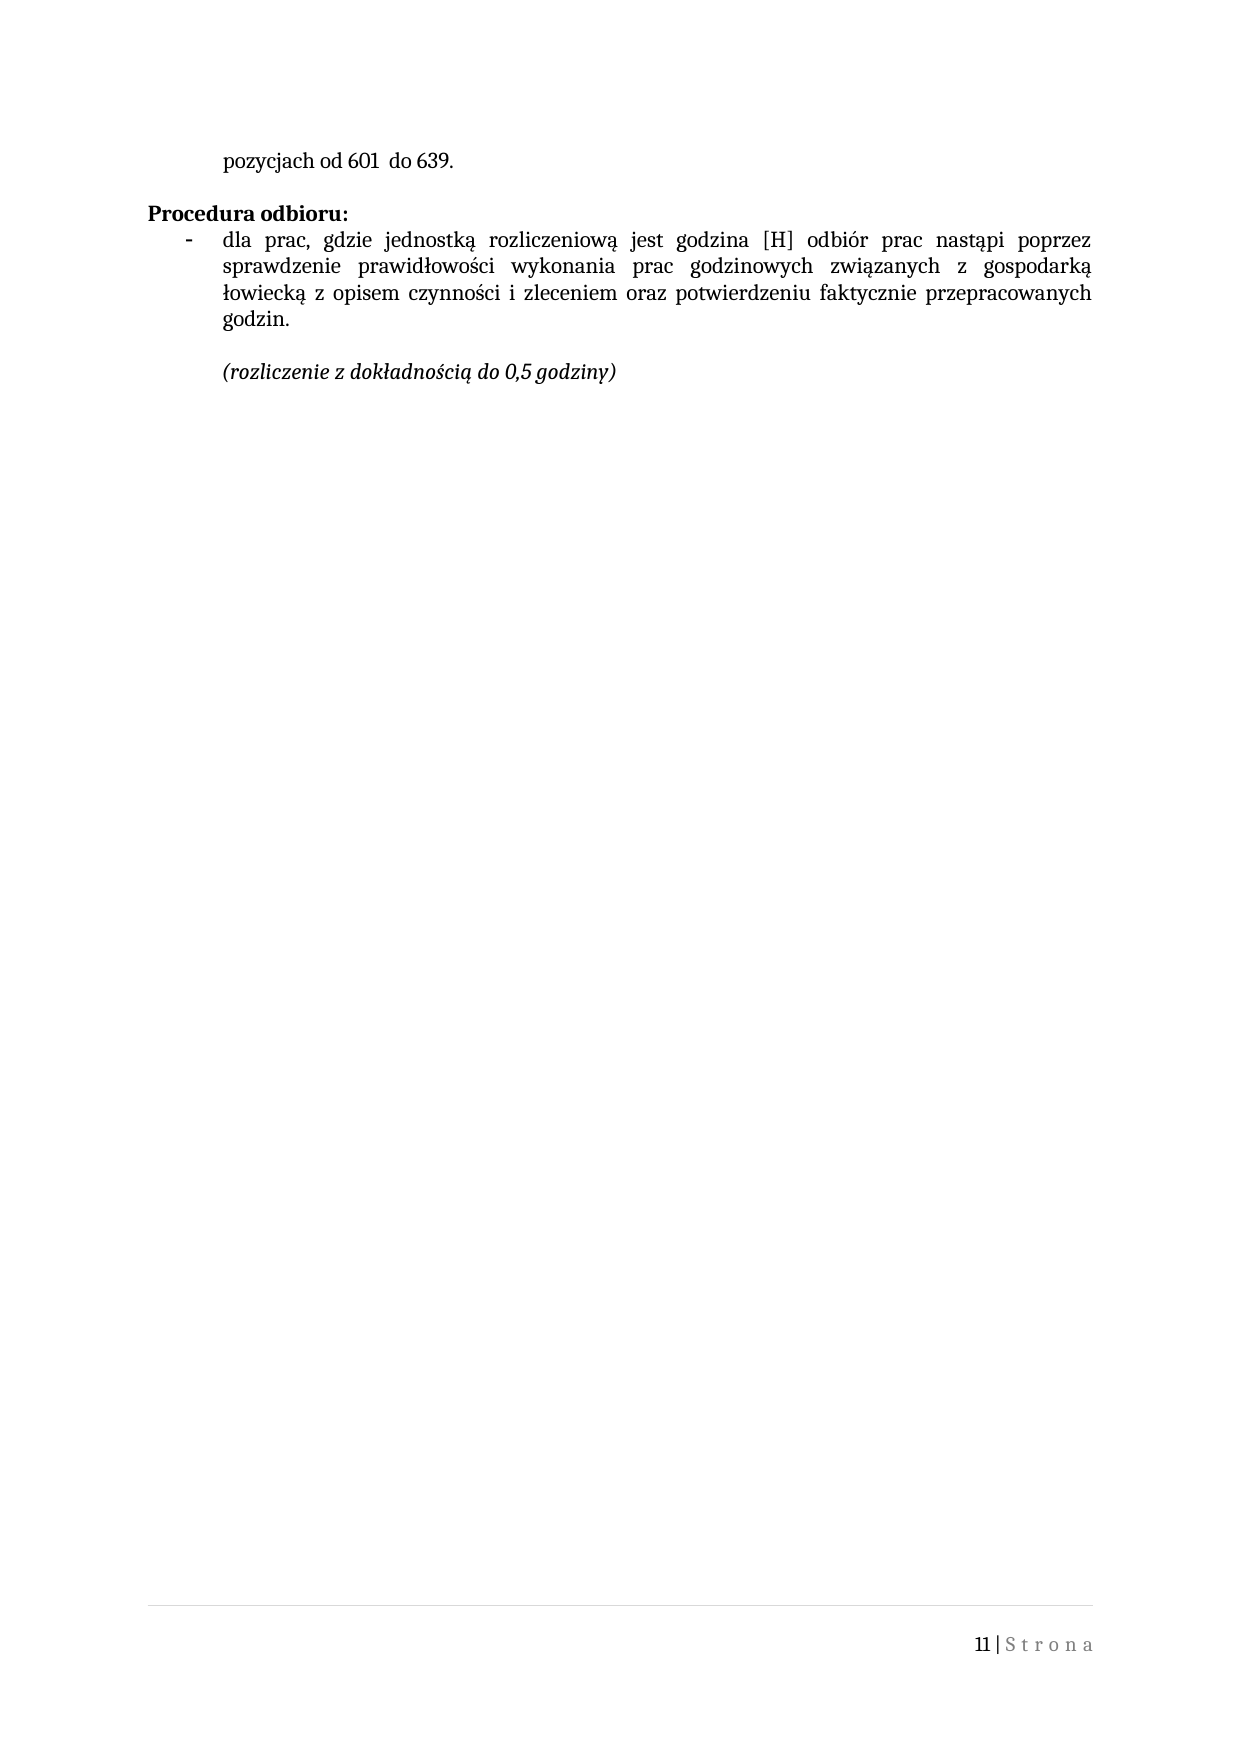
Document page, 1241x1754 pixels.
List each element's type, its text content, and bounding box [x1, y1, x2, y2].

text (rozliczenie z dokładnością do 0,5 godziny) [221, 358, 1093, 385]
text Procedura odbioru: [148, 200, 1093, 227]
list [185, 148, 1093, 174]
list dla prac, gdzie jednostką rozliczeniową jest godzina [H] odbiór prac nastąpi poprzez sprawdzenie prawidłowości wykonania prac godzinowych związanych z gospodarką łowiecką z opisem czynności i zleceniem oraz potwierdzeniu faktycznie przepracowanych godzin. [185, 227, 1093, 332]
